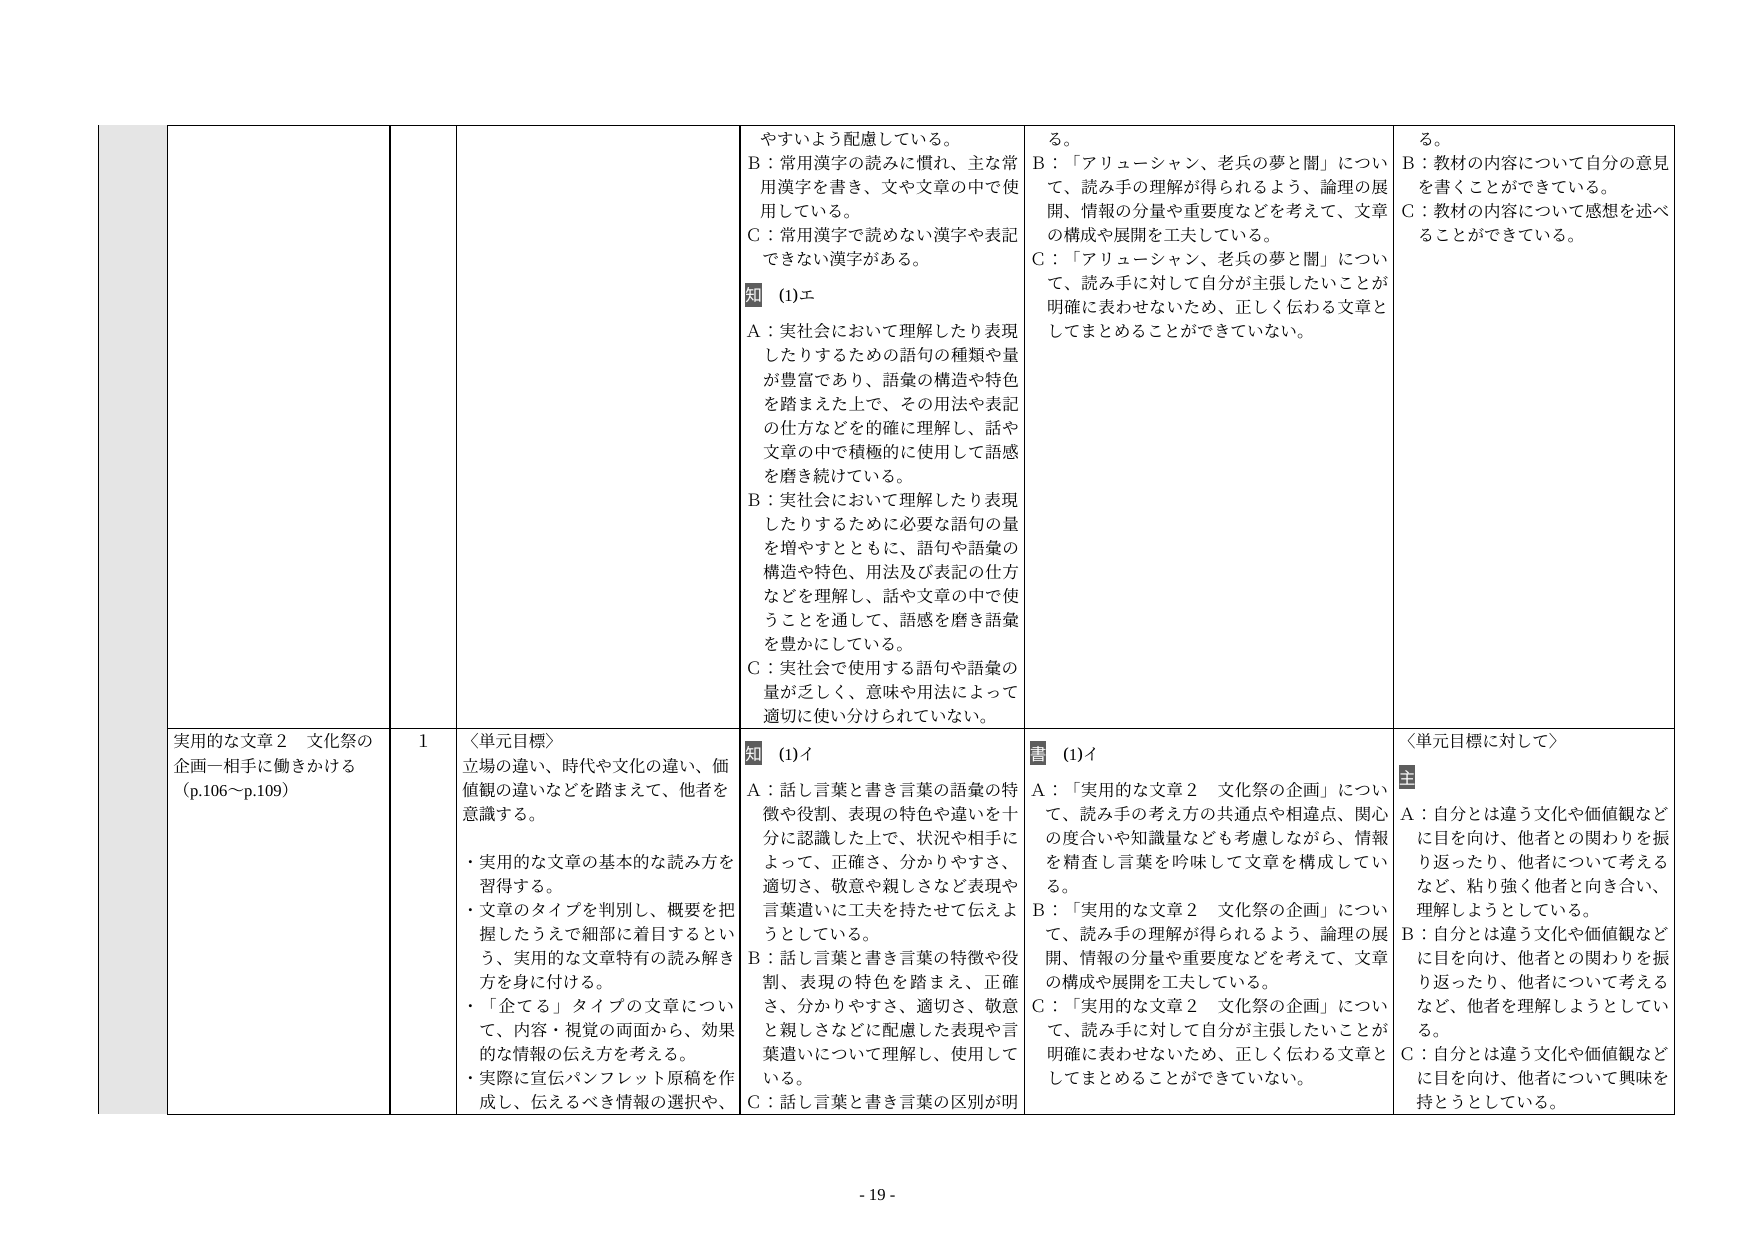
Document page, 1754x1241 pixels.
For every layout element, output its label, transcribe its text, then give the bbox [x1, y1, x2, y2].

table_cell ３ [391, 126, 456, 728]
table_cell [1025, 729, 1393, 1114]
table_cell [457, 729, 739, 1114]
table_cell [168, 729, 389, 1114]
table_cell １ [391, 729, 456, 1114]
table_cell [1025, 126, 1393, 728]
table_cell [1394, 126, 1674, 728]
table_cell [168, 126, 389, 728]
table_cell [741, 729, 1024, 1114]
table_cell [1394, 729, 1674, 1114]
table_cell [457, 126, 739, 728]
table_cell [741, 126, 1024, 728]
